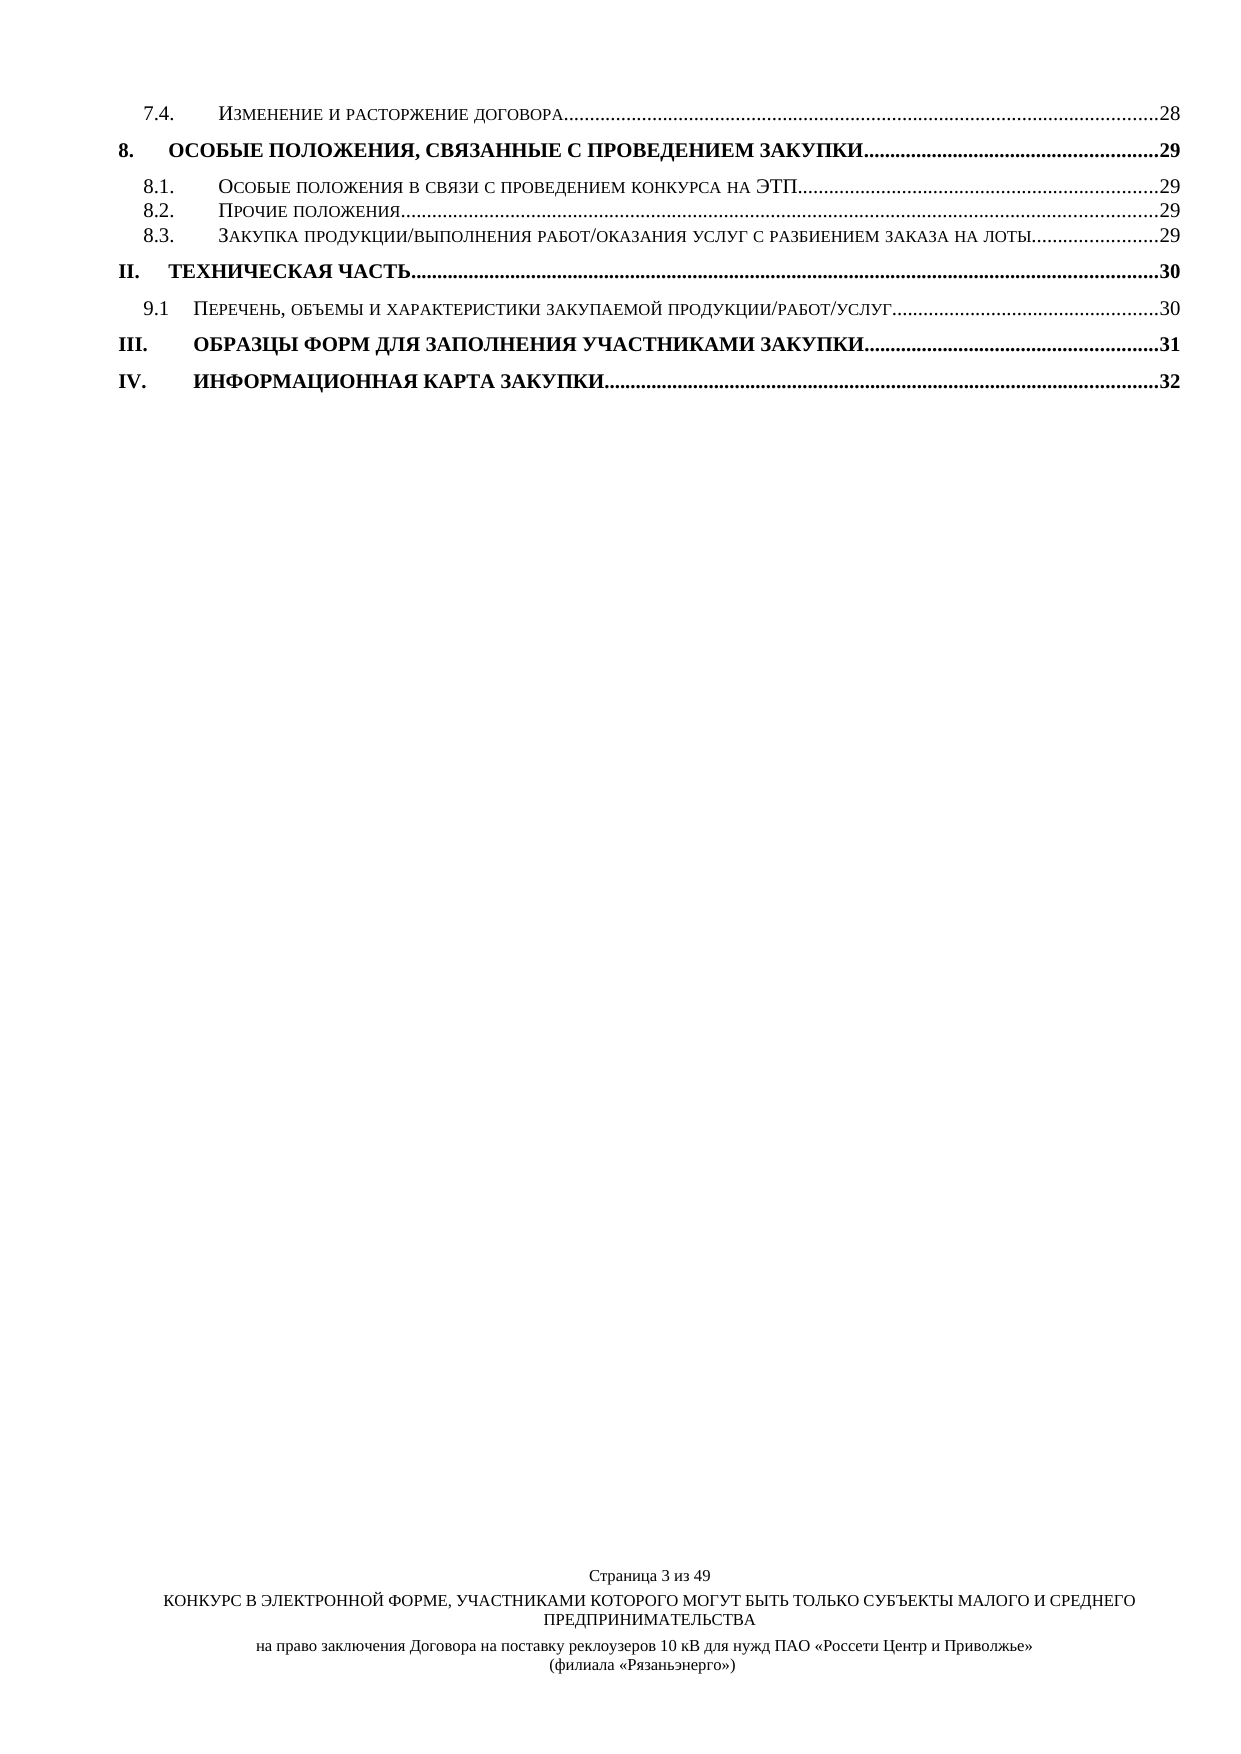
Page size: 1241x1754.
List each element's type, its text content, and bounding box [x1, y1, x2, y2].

text 7.4. Изменение и расторжение договора 28 [143, 101, 1181, 125]
text 9.1 Перечень, объемы и характеристики закупаемой продукции/работ/услуг 30 [143, 296, 1181, 320]
text 8.1. Особые положения в связи с проведением конкурса на ЭТП 29 [143, 174, 1181, 198]
text 8. ОСОБЫЕ ПОЛОЖЕНИЯ, СВЯЗАННЫЕ С ПРОВЕДЕНИЕМ ЗАКУПКИ 29 [118, 138, 1181, 162]
text II. ТЕХНИЧЕСКАЯ ЧАСТЬ 30 [118, 259, 1181, 283]
text 8.2. Прочие положения 29 [143, 198, 1181, 222]
text III. ОБРАЗЦЫ ФОРМ ДЛЯ ЗАПОЛНЕНИЯ УЧАСТНИКАМИ ЗАКУПКИ 31 [118, 332, 1181, 356]
text 8.3. Закупка продукции/выполнения работ/оказания услуг с разбиением заказа на лоты 29 [143, 222, 1181, 247]
text IV. ИНФОРМАЦИОННАЯ КАРТА ЗАКУПКИ 32 [118, 369, 1181, 393]
